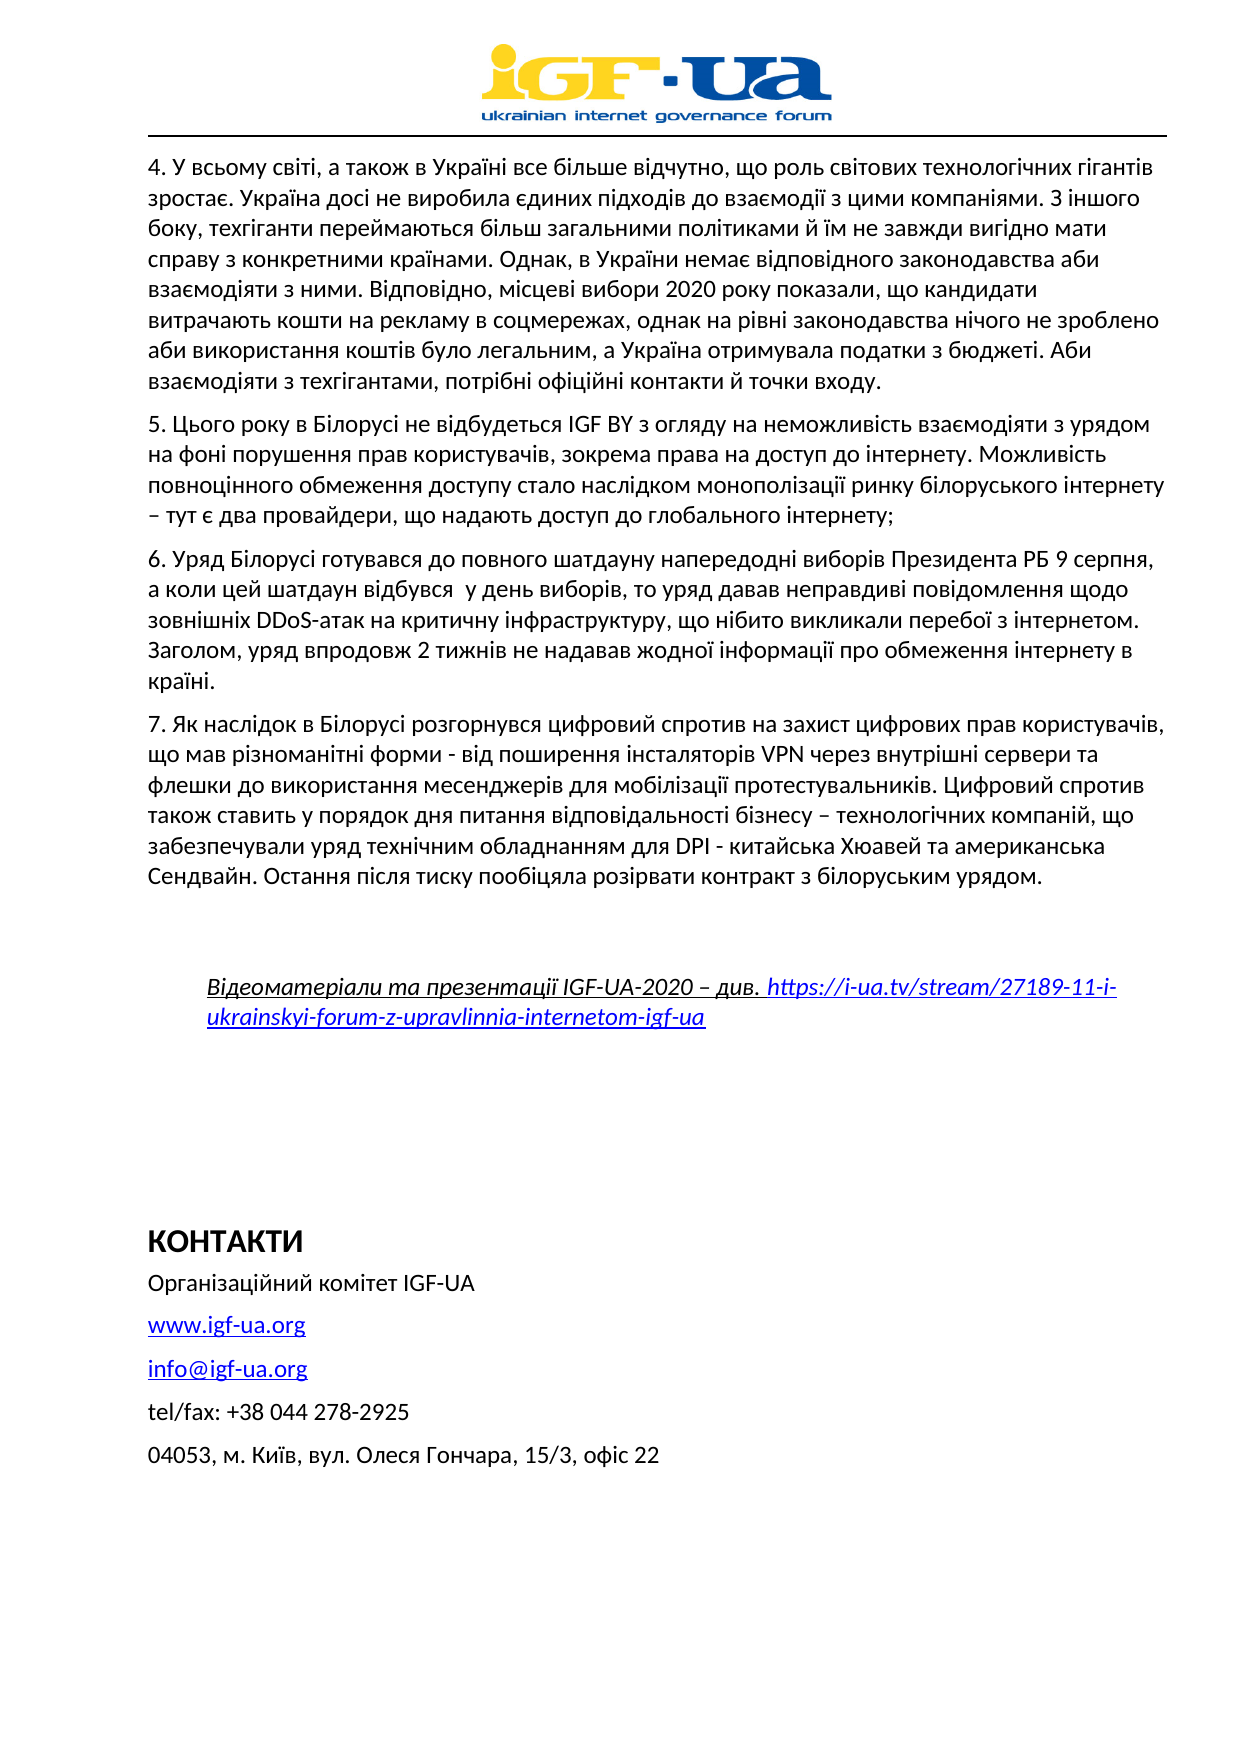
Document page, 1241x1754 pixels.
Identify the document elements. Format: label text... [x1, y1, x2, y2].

text info@igf-ua.org [148, 1353, 1167, 1383]
text 6. Уряд Білорусі готувався до повного шатдауну напередодні виборів Президента РБ 9 серпня, а коли цей шатдаун відбувся у день виборів, то уряд давав неправдиві повідомлення щодо зовнішніх DDoS-атак на критичну інфраструктуру, що нібито викликали перебої з інтернетом. Заголом, уряд впродовж 2 тижнів не надавав жодної інформації про обмеження інтернету в країні. [216, 543, 1167, 695]
text www.igf-ua.org [148, 1310, 1167, 1340]
text Організаційний комітет IGF-UA [148, 1267, 1167, 1297]
text Відеоматеріали та презентації IGF-UA-2020 – див. https://i-ua.tv/stream/27189-11-i-ukrainskyi-forum-z-upravlinnia-internetom-igf-ua [207, 971, 1167, 1032]
text КОНТАКТИ [148, 1220, 1167, 1260]
text 4. У всьому світі, а також в Україні все більше відчутно, що роль світових технологічних гігантів зростає. Україна досі не виробила єдиних підходів до взаємодії з цими компаніями. З іншого боку, техгіганти переймаються більш загальними політиками й їм не завжди вигідно мати справу з конкретними країнами. Однак, в України немає відповідного законодавства аби взаємодіяти з ними. Відповідно, місцеві вибори 2020 року показали, що кандидати витрачають кошти на рекламу в соцмережах, однак на рівні законодавства нічого не зроблено аби використання коштів було легальним, а Україна отримувала податки з бюджеті. Аби взаємодіяти з техгігантами, потрібні офіційні контакти й точки входу. [148, 151, 1167, 396]
text 5. Цього року в Білорусі не відбудеться IGF BY з огляду на неможливість взаємодіяти з урядом на фоні порушення прав користувачів, зокрема права на доступ до інтернету. Можливість повноцінного обмеження доступу стало наслідком монополізації ринку білоруського інтернету – тут є два провайдери, що надають доступ до глобального інтернету; [894, 408, 1167, 530]
picture [477, 44, 838, 126]
text tel/fax: +38 044 278-2925 [148, 1396, 1167, 1426]
text 04053, м. Київ, вул. Олеся Гончара, 15/3, офіс 22 [148, 1439, 1167, 1469]
